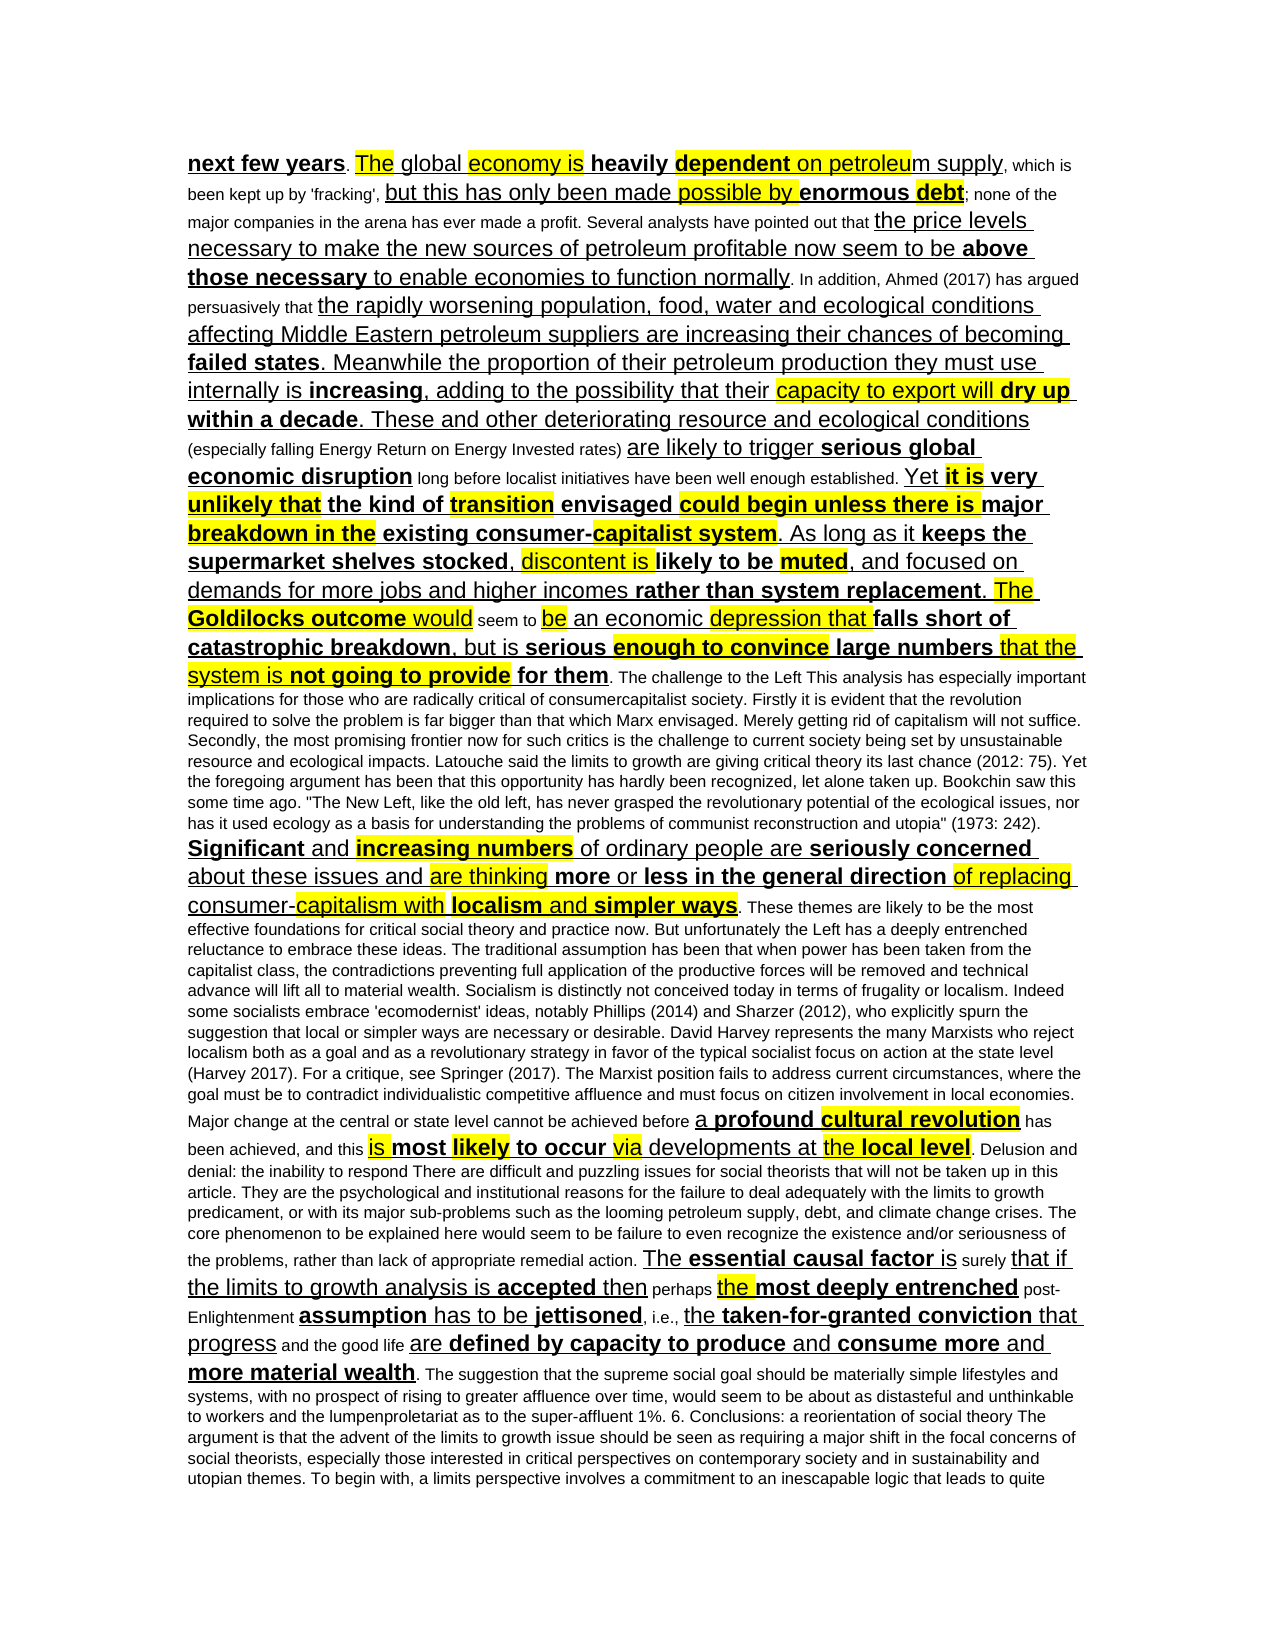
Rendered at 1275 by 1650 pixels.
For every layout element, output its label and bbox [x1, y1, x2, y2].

text [187, 150, 1087, 1488]
